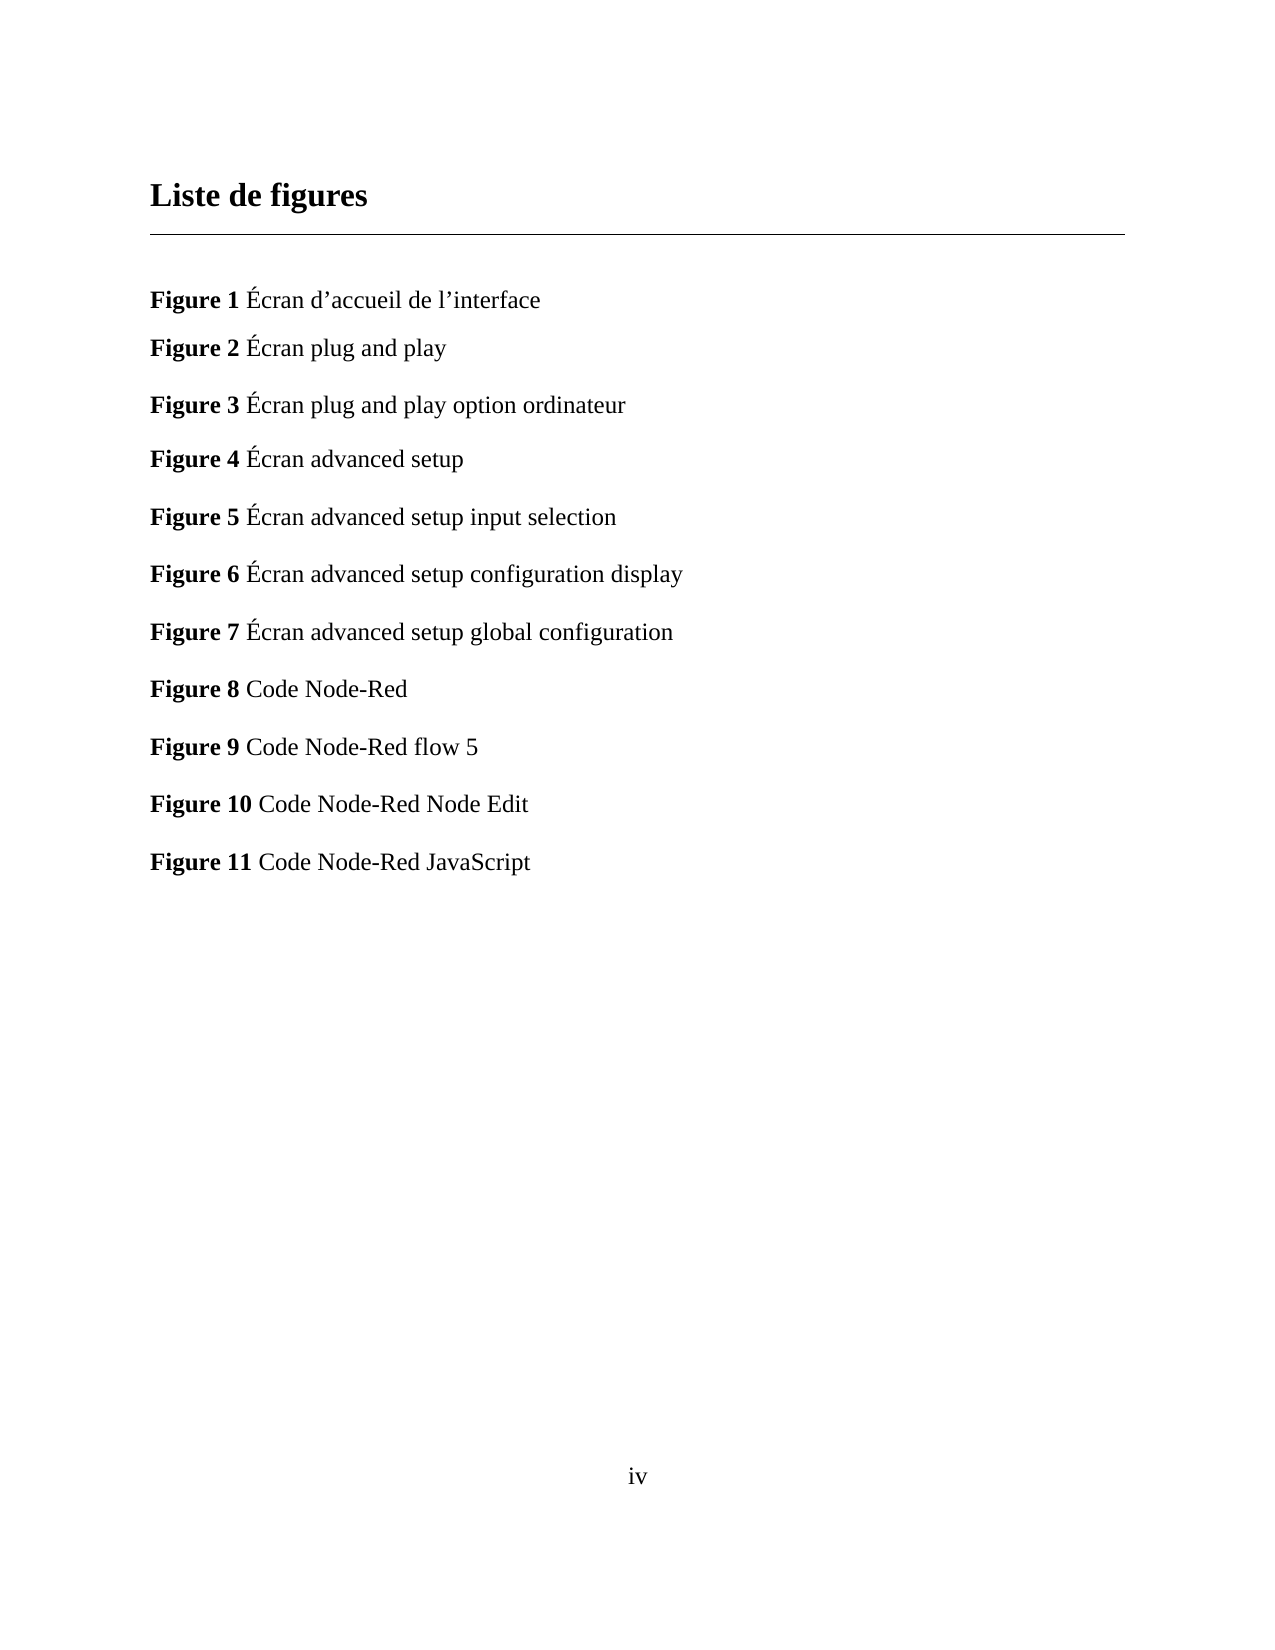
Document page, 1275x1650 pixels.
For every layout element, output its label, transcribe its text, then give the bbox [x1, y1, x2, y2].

text Figure 1 Écran d’accueil de l’interface [150, 285, 1125, 314]
list Liste de figures [150, 175, 1125, 234]
text Figure 10 Code Node-Red Node Edit [150, 789, 1125, 818]
text Figure 5 Écran advanced setup input selection [150, 502, 1125, 531]
text Figure 7 Écran advanced setup global configuration [150, 617, 1125, 646]
text Figure 6 Écran advanced setup configuration display [150, 559, 1125, 588]
text Figure 4 Écran advanced setup [150, 444, 1125, 473]
text Figure 11 Code Node-Red JavaScript [150, 847, 1125, 876]
text Figure 3 Écran plug and play option ordinateur [150, 391, 1125, 419]
text Figure 2 Écran plug and play [150, 333, 1125, 362]
text Figure 9 Code Node-Red flow 5 [150, 732, 1125, 761]
text Figure 8 Code Node-Red [150, 674, 1125, 703]
